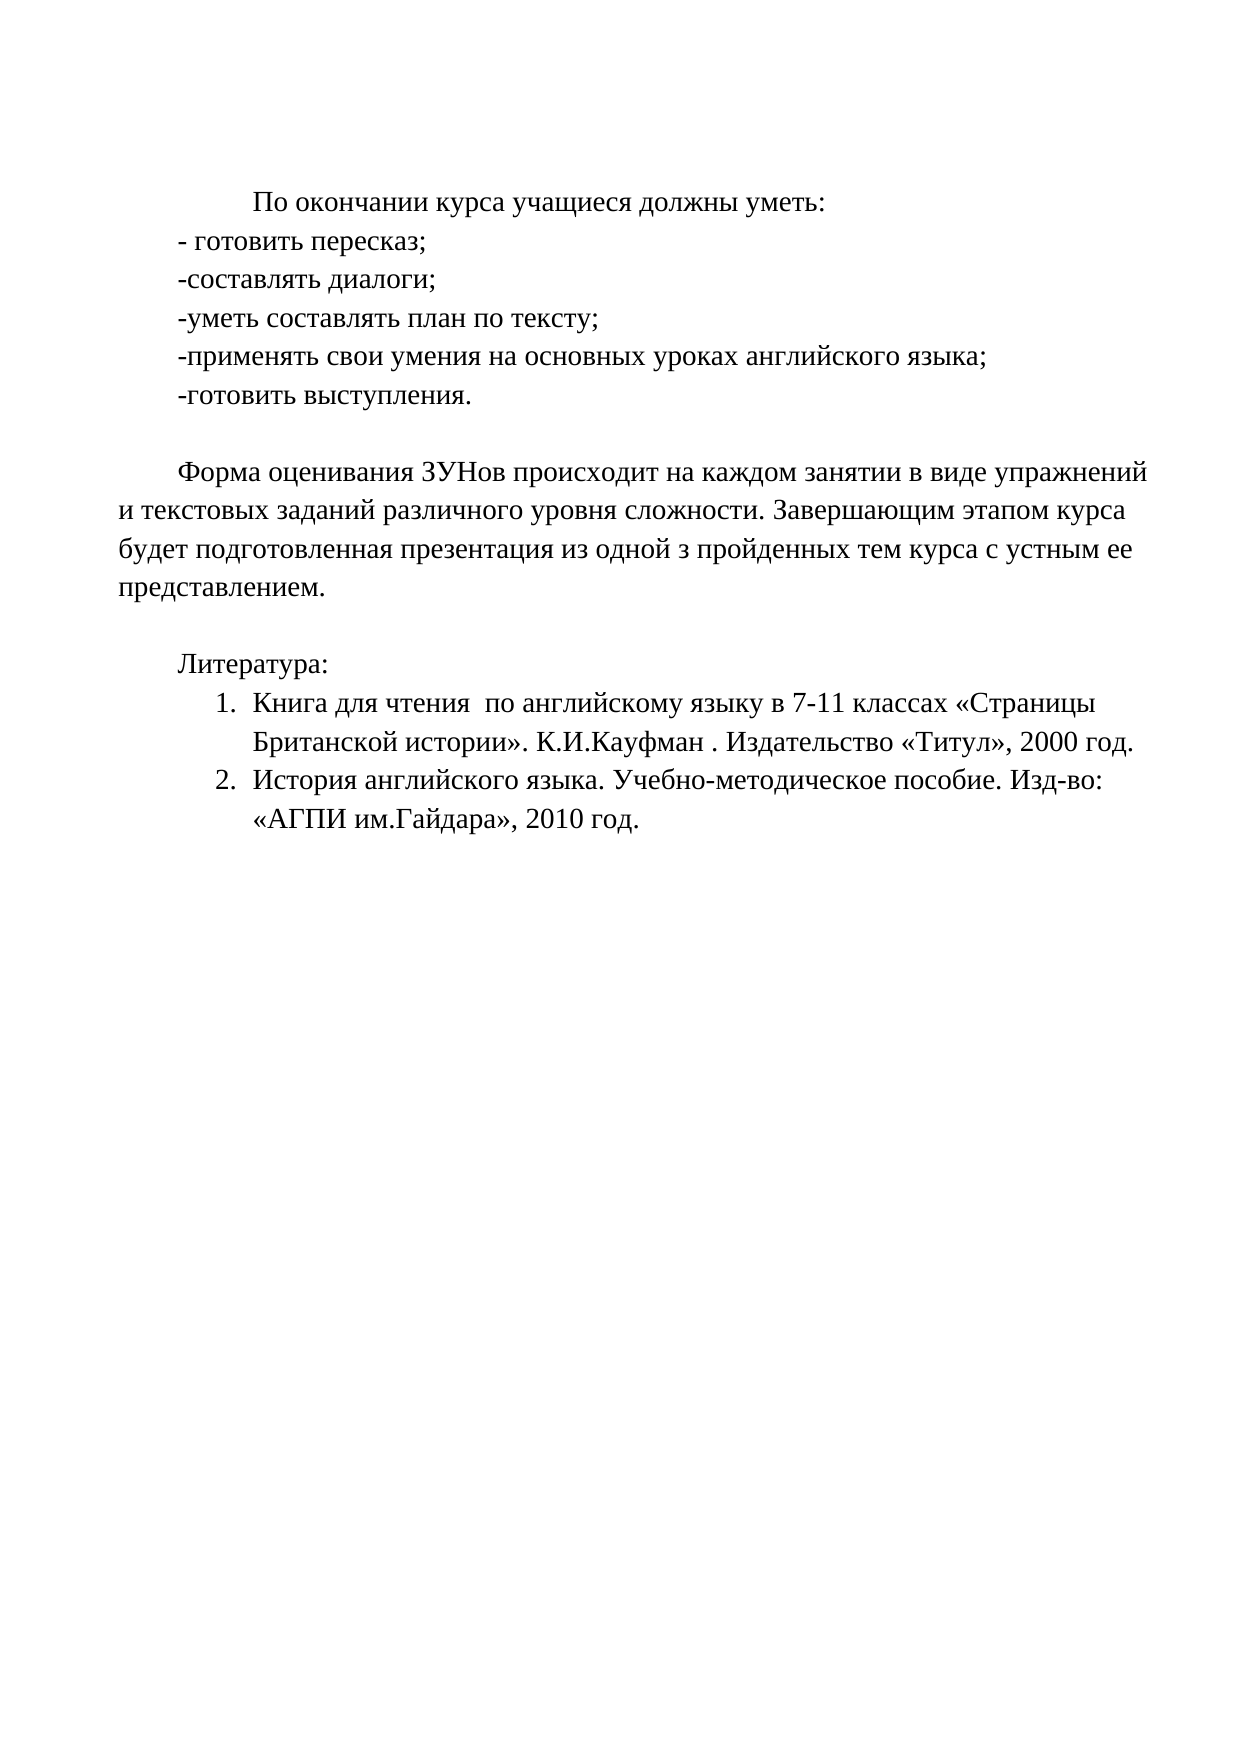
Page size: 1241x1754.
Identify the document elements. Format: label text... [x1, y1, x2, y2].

list По окончании курса учащиеся должны уметь: [252, 184, 1152, 218]
list - готовить пересказ; [118, 223, 1152, 256]
list -уметь составлять план по тексту; [118, 300, 1152, 333]
list Литература: [118, 647, 1152, 680]
list -готовить выступления. [118, 377, 1152, 410]
list -составлять диалоги; [118, 261, 1152, 295]
list Форма оценивания ЗУНов происходит на каждом занятии в виде упражнений и текстовых заданий различного уровня сложности. Завершающим этапом курса будет подготовленная презентация из одной з пройденных тем курса с устным ее представлением. [118, 454, 1152, 603]
list -применять свои умения на основных уроках английского языка; [118, 338, 1152, 372]
list Книга для чтения по английскому языку в 7-11 классах «Страницы Британской истории». К.И.Кауфман . Издательство «Титул», 2000 год. [215, 685, 1152, 757]
list История английского языка. Учебно-методическое пособие. Изд-во: «АГПИ им.Гайдара», 2010 год. [215, 762, 1152, 834]
